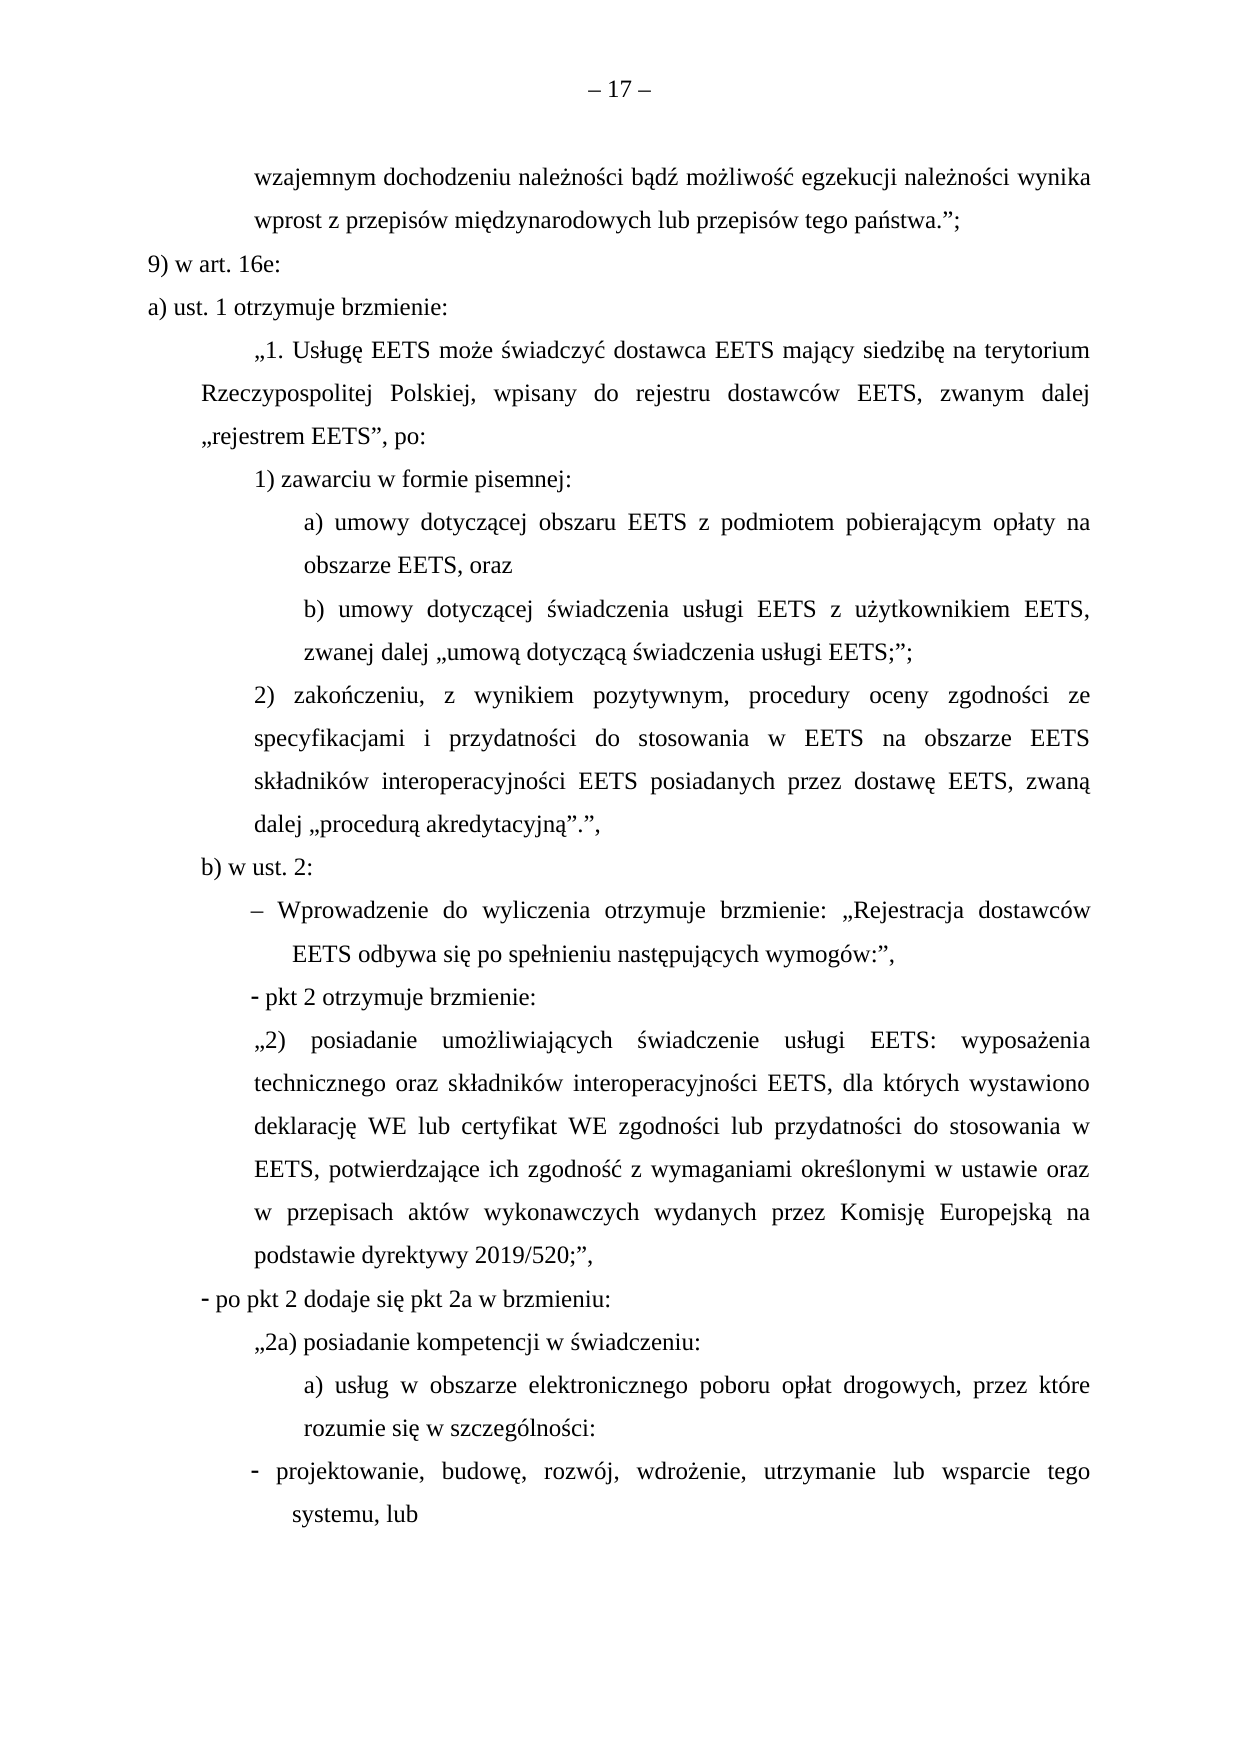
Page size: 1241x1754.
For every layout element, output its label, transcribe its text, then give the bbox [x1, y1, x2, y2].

text 2) zakończeniu, z wynikiem pozytywnym, procedury oceny zgodności ze specyfikacjami i przydatności do stosowania w EETS na obszarze EETS składników interoperacyjności EETS posiadanych przez dostawę EETS, zwaną dalej „procedurą akredytacyjną”.”, [254, 680, 1091, 838]
text b) w ust. 2: [201, 852, 1091, 881]
text projektowanie, budowę, rozwój, wdrożenie, utrzymanie lub wsparcie tego systemu, lub [251, 1456, 1091, 1528]
text – Wprowadzenie do wyliczenia otrzymuje brzmienie: „Rejestracja dostawców EETS odbywa się po spełnieniu następujących wymogów:”, [251, 896, 1091, 967]
text „2a) posiadanie kompetencji w świadczeniu: [254, 1327, 1091, 1356]
text a) usług w obszarze elektronicznego poboru opłat drogowych, przez które rozumie się w szczególności: [304, 1370, 1091, 1442]
text „1. Usługę EETS może świadczyć dostawca EETS mający siedzibę na terytorium Rzeczypospolitej Polskiej, wpisany do rejestru dostawców EETS, zwanym dalej „rejestrem EETS”, po: [201, 335, 1091, 450]
text 9) w art. 16e: [148, 249, 1091, 277]
text pkt 2 otrzymuje brzmienie: [251, 982, 1091, 1011]
text a) umowy dotyczącej obszaru EETS z podmiotem pobierającym opłaty na obszarze EETS, oraz [304, 507, 1091, 579]
text po pkt 2 dodaje się pkt 2a w brzmieniu: [201, 1284, 1091, 1312]
text b) umowy dotyczącej świadczenia usługi EETS z użytkownikiem EETS, zwanej dalej „umową dotyczącą świadczenia usługi EETS;”; [304, 594, 1091, 666]
text „2) posiadanie umożliwiających świadczenie usługi EETS: wyposażenia technicznego oraz składników interoperacyjności EETS, dla których wystawiono deklarację WE lub certyfikat WE zgodności lub przydatności do stosowania w EETS, potwierdzające ich zgodność z wymaganiami określonymi w ustawie oraz w przepisach aktów wykonawczych wydanych przez Komisję Europejską na podstawie dyrektywy 2019/520;”, [254, 1025, 1091, 1269]
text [254, 162, 1091, 234]
text a) ust. 1 otrzymuje brzmienie: [148, 292, 1091, 321]
text 1) zawarciu w formie pisemnej: [254, 464, 1091, 493]
